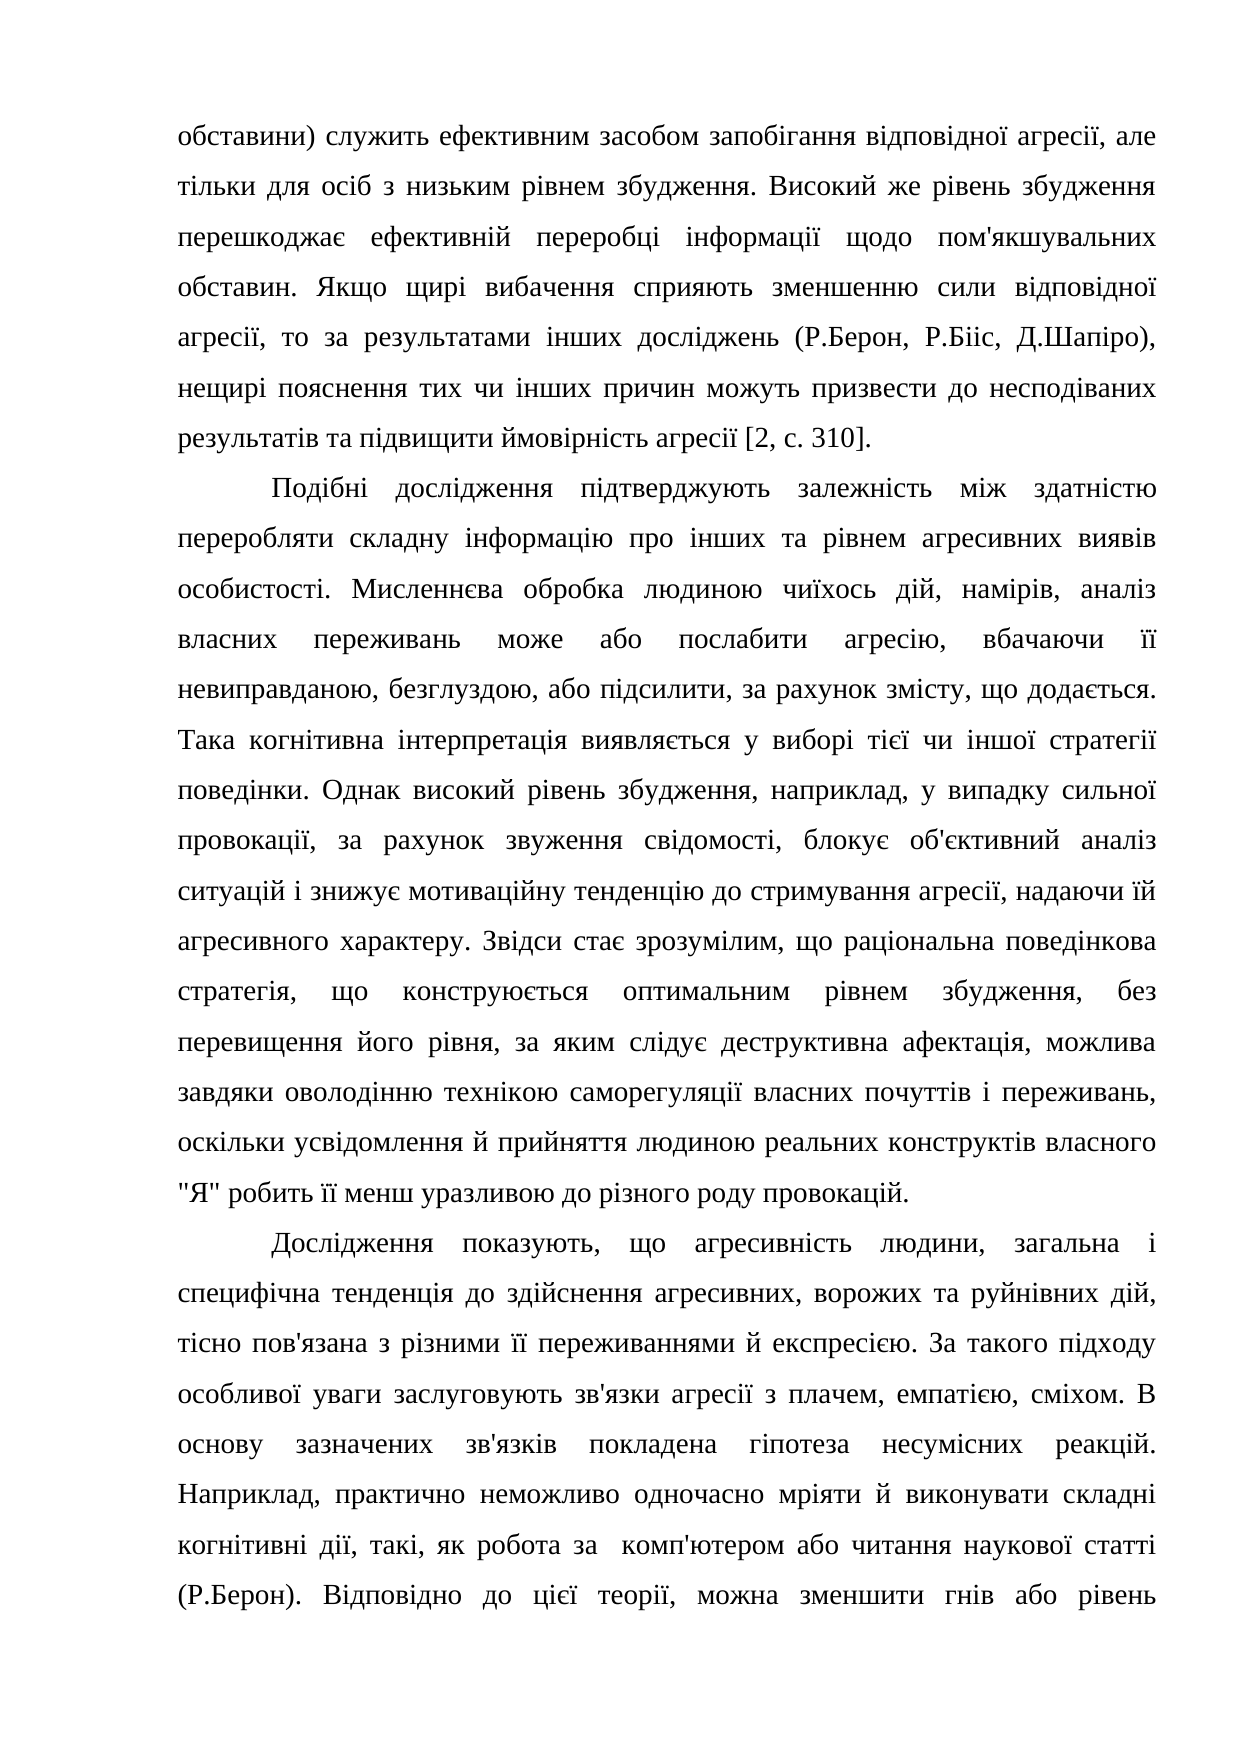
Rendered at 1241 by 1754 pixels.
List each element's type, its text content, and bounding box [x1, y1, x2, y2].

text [177, 1225, 1157, 1611]
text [177, 118, 1157, 453]
text Подібні дослідження підтверджують залежність між здатністю переробляти складну інформацію про інших та рівнем агресивних виявів особистості. Мисленнєва обробка людиною чиїхось дій, намірів, аналіз власних переживань може або послабити агресію, вбачаючи її невиправданою, безглуздою, або підсилити, за рахунок змісту, що додається. Така когнітивна інтерпретація виявляється у виборі тієї чи іншої стратегії поведінки. Однак високий рівень збудження, наприклад, у випадку сильної провокації, за рахунок звуження свідомості, блокує об'єктивний аналіз ситуацій і знижує мотиваційну тенденцію до стримування агресії, надаючи їй агресивного характеру. Звідси стає зрозумілим, що раціональна поведінкова стратегія, що конструюється оптимальним рівнем збудження, без перевищення його рівня, за яким слідує деструктивна афектація, можлива завдяки оволодінню технікою саморегуляції власних почуттів і переживань, оскільки усвідомлення й прийняття людиною реальних конструктів власного "Я" робить її менш уразливою до різного роду провокацій. [177, 470, 1157, 1208]
